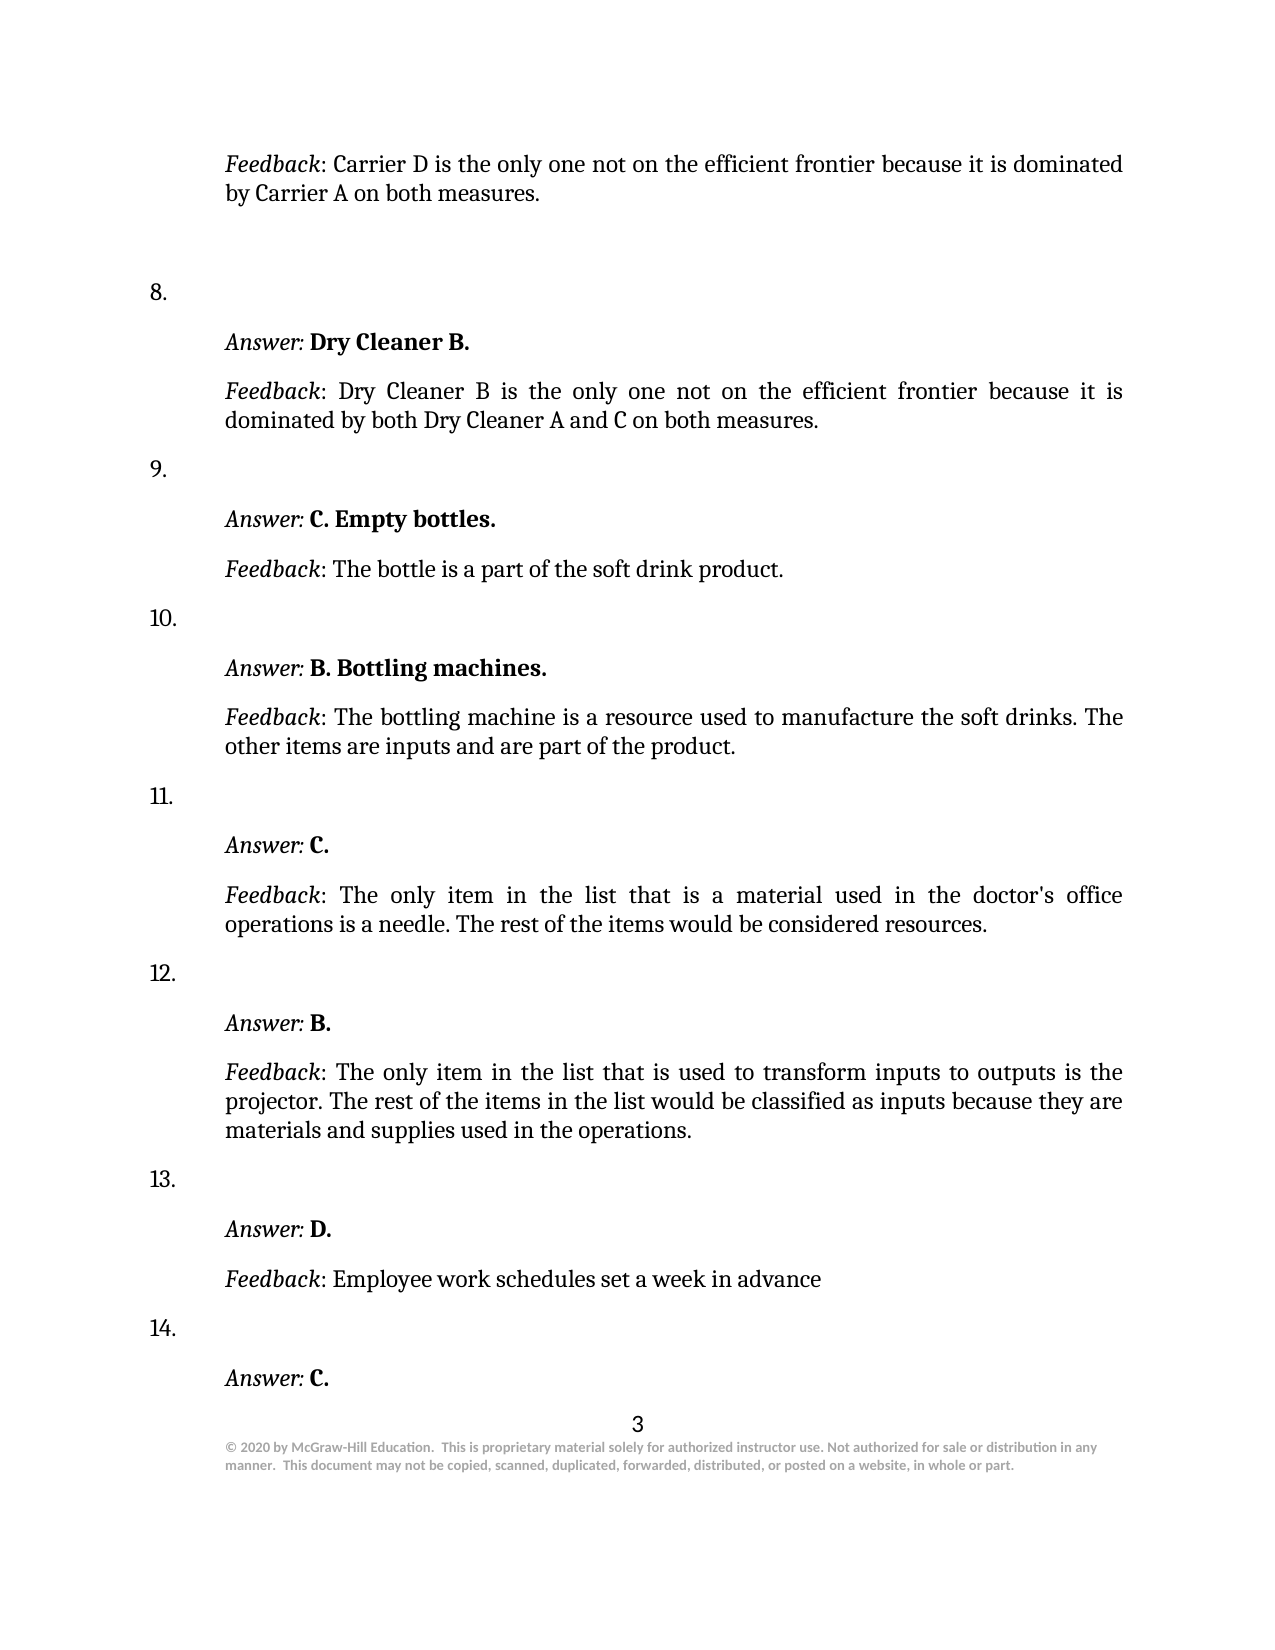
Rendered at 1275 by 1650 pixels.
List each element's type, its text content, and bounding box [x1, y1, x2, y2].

text 10. [150, 604, 1125, 633]
text Answer: Dry Cleaner B. [225, 327, 1125, 356]
text Answer: C. [225, 1364, 1125, 1392]
text Feedback: Dry Cleaner B is the only one not on the efficient frontier because it is dominated by both Dry Cleaner A and C on both measures. [225, 377, 1125, 434]
text 8. [150, 278, 1125, 307]
text Answer: B. Bottling machines. [225, 654, 1125, 682]
text 12. [150, 959, 1125, 988]
text 11. [150, 782, 1125, 810]
text Feedback: The only item in the list that is used to transform inputs to outputs is the projector. The rest of the items in the list would be classified as inputs because they are materials and supplies used in the operations. [225, 1058, 1125, 1144]
text Answer: D. [225, 1215, 1125, 1244]
text Answer: C. Empty bottles. [225, 505, 1125, 534]
text 13. [150, 1165, 1125, 1194]
text Feedback: Employee work schedules set a week in advance [225, 1264, 1125, 1293]
text Answer: C. [225, 831, 1125, 860]
text Feedback: Carrier D is the only one not on the efficient frontier because it is dominated by Carrier A on both measures. [225, 150, 1125, 207]
text 14. [150, 1314, 1125, 1343]
text Feedback: The bottling machine is a resource used to manufacture the soft drinks. The other items are inputs and are part of the product. [225, 703, 1125, 761]
text Feedback: The bottle is a part of the soft drink product. [225, 554, 1125, 583]
text Answer: B. [225, 1009, 1125, 1037]
text 9. [150, 455, 1125, 484]
text Feedback: The only item in the list that is a material used in the doctor's office operations is a needle. The rest of the items would be considered resources. [225, 881, 1125, 938]
